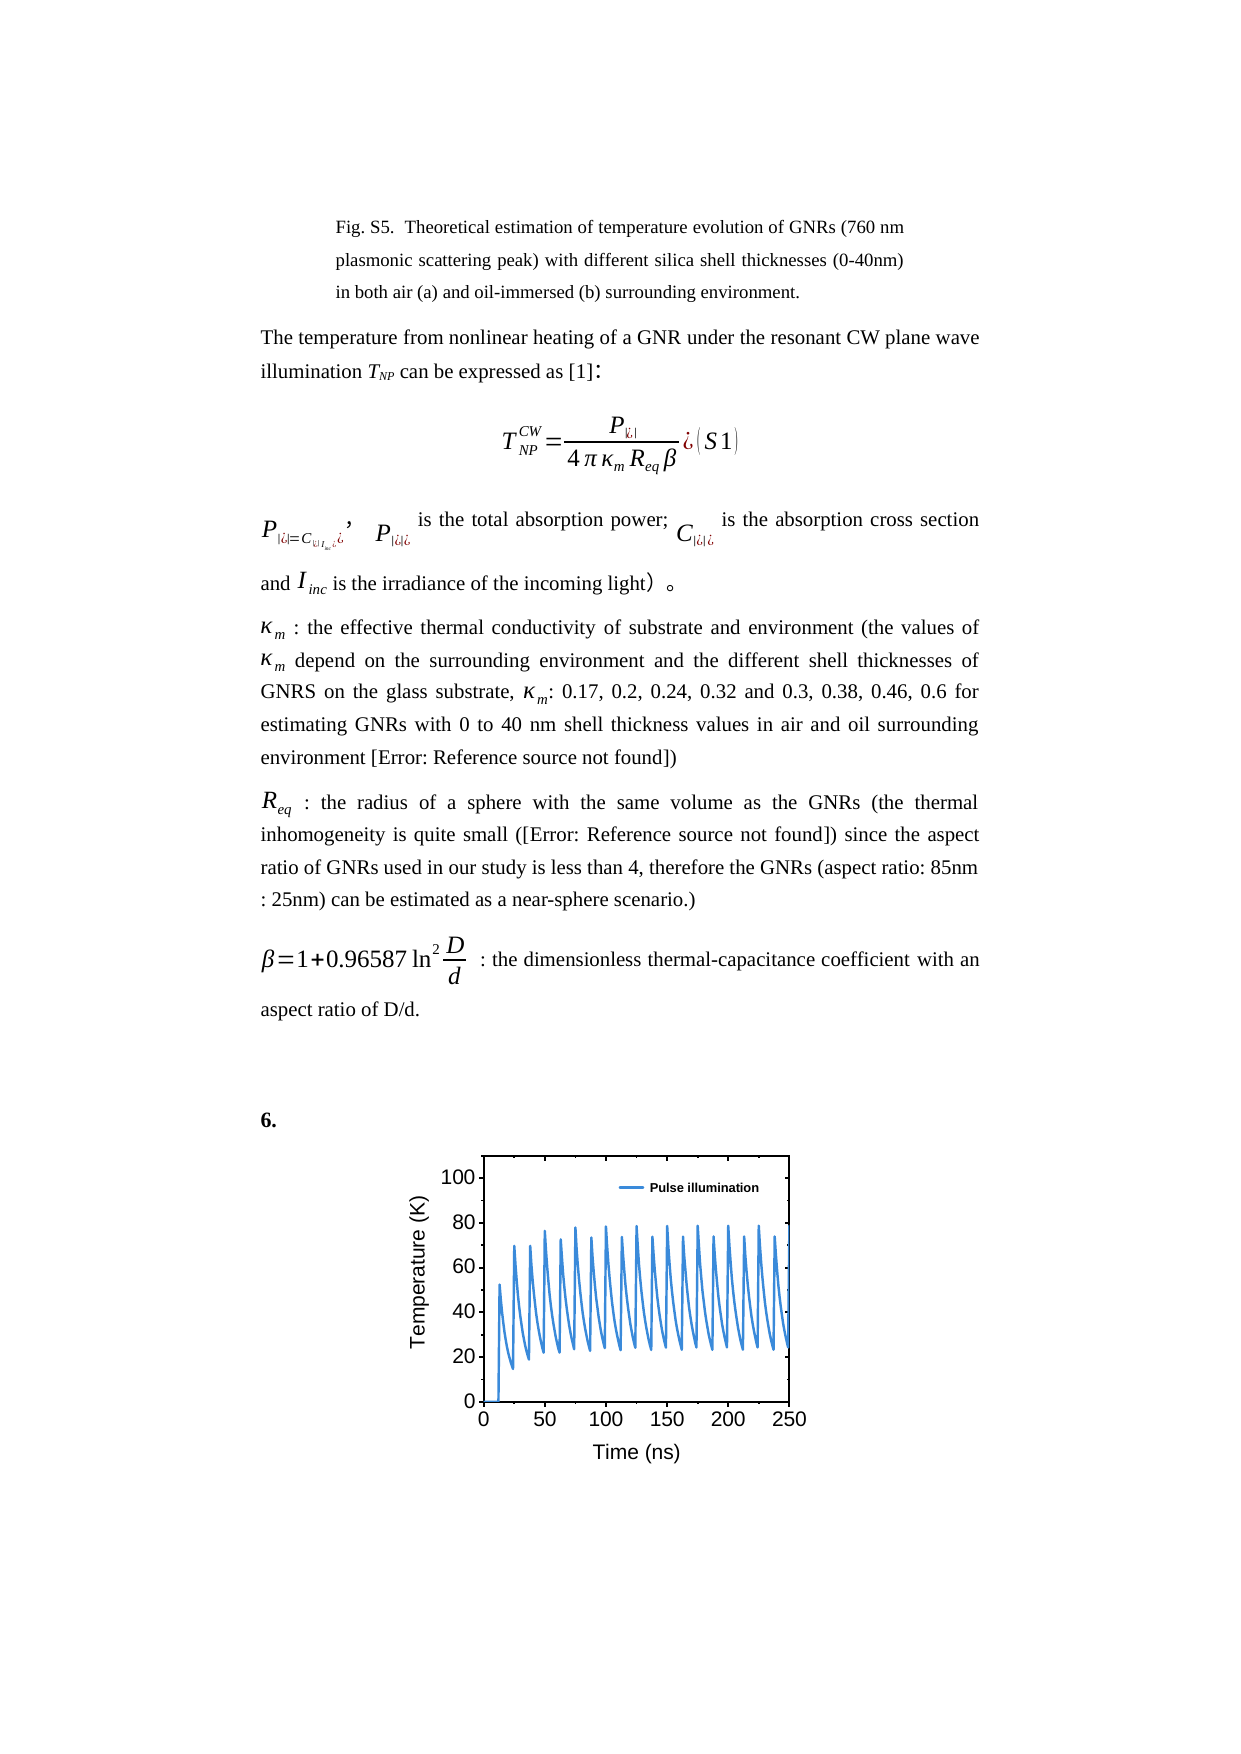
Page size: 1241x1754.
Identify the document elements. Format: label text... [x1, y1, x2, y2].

text Fig. S5. Theoretical estimation of temperature evolution of GNRs (760 nm plasmonic scattering peak) with different silica shell thicknesses (0-40nm) in both air (a) and oil-immersed (b) surrounding environment. [335, 211, 905, 308]
text : the dimensionless thermal-capacitance coefficient with an aspect ratio of D/d. [260, 928, 980, 1026]
text ， is the total absorption power; is the absorption cross section and is the irradiance of the incoming light）。 [260, 501, 980, 598]
text The temperature from nonlinear heating of a GNR under the resonant CW plane wave illumination TNP can be expressed as [1]： [260, 321, 980, 386]
text 6. [260, 1103, 980, 1136]
